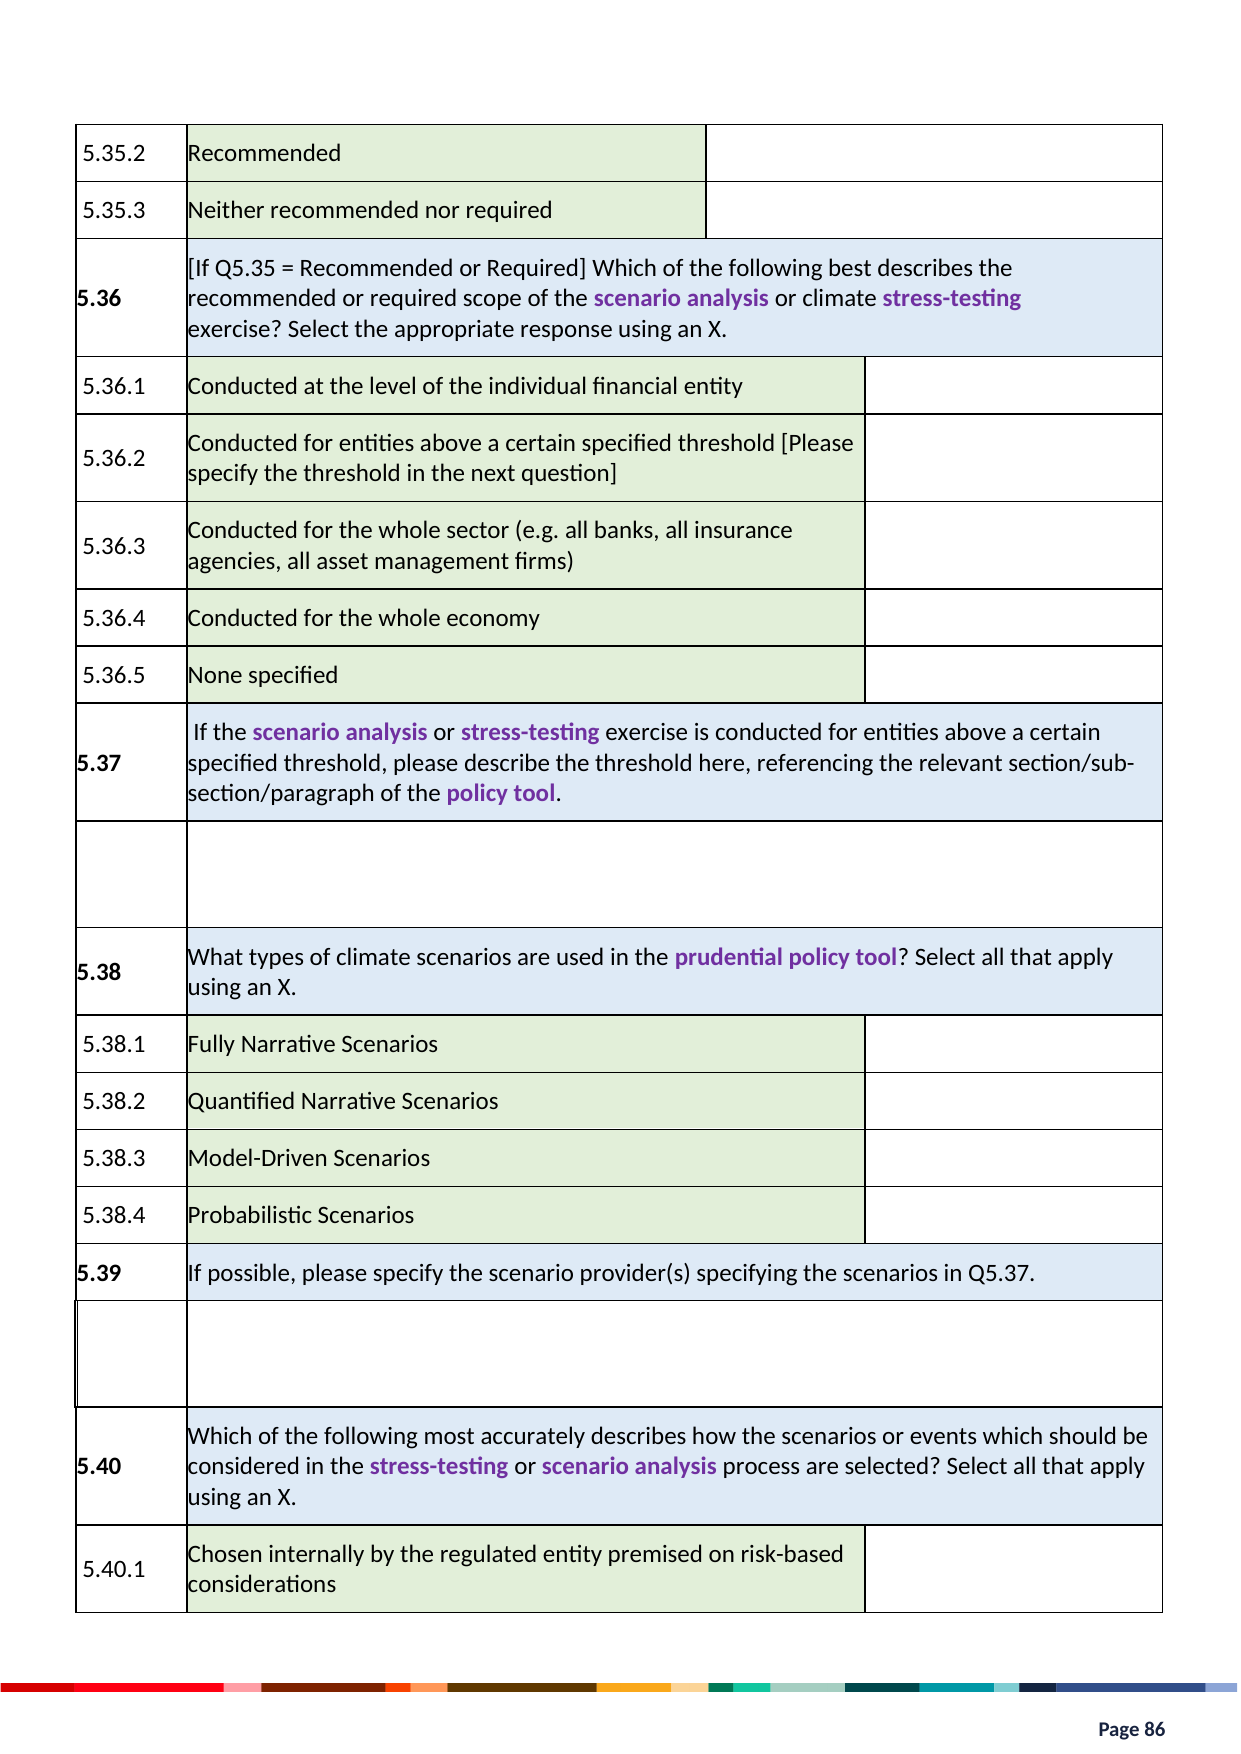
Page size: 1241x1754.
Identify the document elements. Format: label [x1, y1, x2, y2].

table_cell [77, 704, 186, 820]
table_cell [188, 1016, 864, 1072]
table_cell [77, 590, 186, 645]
picture [0, 1683, 1236, 1692]
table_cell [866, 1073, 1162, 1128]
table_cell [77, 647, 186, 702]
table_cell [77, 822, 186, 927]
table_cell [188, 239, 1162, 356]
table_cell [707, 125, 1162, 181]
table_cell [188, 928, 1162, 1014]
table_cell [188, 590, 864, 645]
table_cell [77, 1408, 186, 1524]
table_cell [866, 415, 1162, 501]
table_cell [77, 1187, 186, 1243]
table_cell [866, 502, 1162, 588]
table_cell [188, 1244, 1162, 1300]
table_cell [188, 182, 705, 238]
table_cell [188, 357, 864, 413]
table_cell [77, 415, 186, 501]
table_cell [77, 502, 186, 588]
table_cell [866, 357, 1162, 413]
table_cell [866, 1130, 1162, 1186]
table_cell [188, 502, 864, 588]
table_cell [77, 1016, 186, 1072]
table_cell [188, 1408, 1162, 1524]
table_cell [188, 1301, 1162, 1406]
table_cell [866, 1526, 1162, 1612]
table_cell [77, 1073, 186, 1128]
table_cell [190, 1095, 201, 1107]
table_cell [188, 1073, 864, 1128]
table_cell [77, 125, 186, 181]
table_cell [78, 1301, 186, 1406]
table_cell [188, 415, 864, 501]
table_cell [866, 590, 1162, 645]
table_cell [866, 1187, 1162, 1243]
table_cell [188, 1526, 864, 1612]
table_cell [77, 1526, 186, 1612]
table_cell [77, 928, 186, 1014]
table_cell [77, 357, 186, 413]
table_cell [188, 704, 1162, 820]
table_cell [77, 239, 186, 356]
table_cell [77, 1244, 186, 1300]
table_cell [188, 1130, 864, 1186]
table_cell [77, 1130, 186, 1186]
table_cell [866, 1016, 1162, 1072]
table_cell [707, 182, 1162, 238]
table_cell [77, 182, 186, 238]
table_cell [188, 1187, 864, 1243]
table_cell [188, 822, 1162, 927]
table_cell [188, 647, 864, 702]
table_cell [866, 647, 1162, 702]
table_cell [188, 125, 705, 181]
